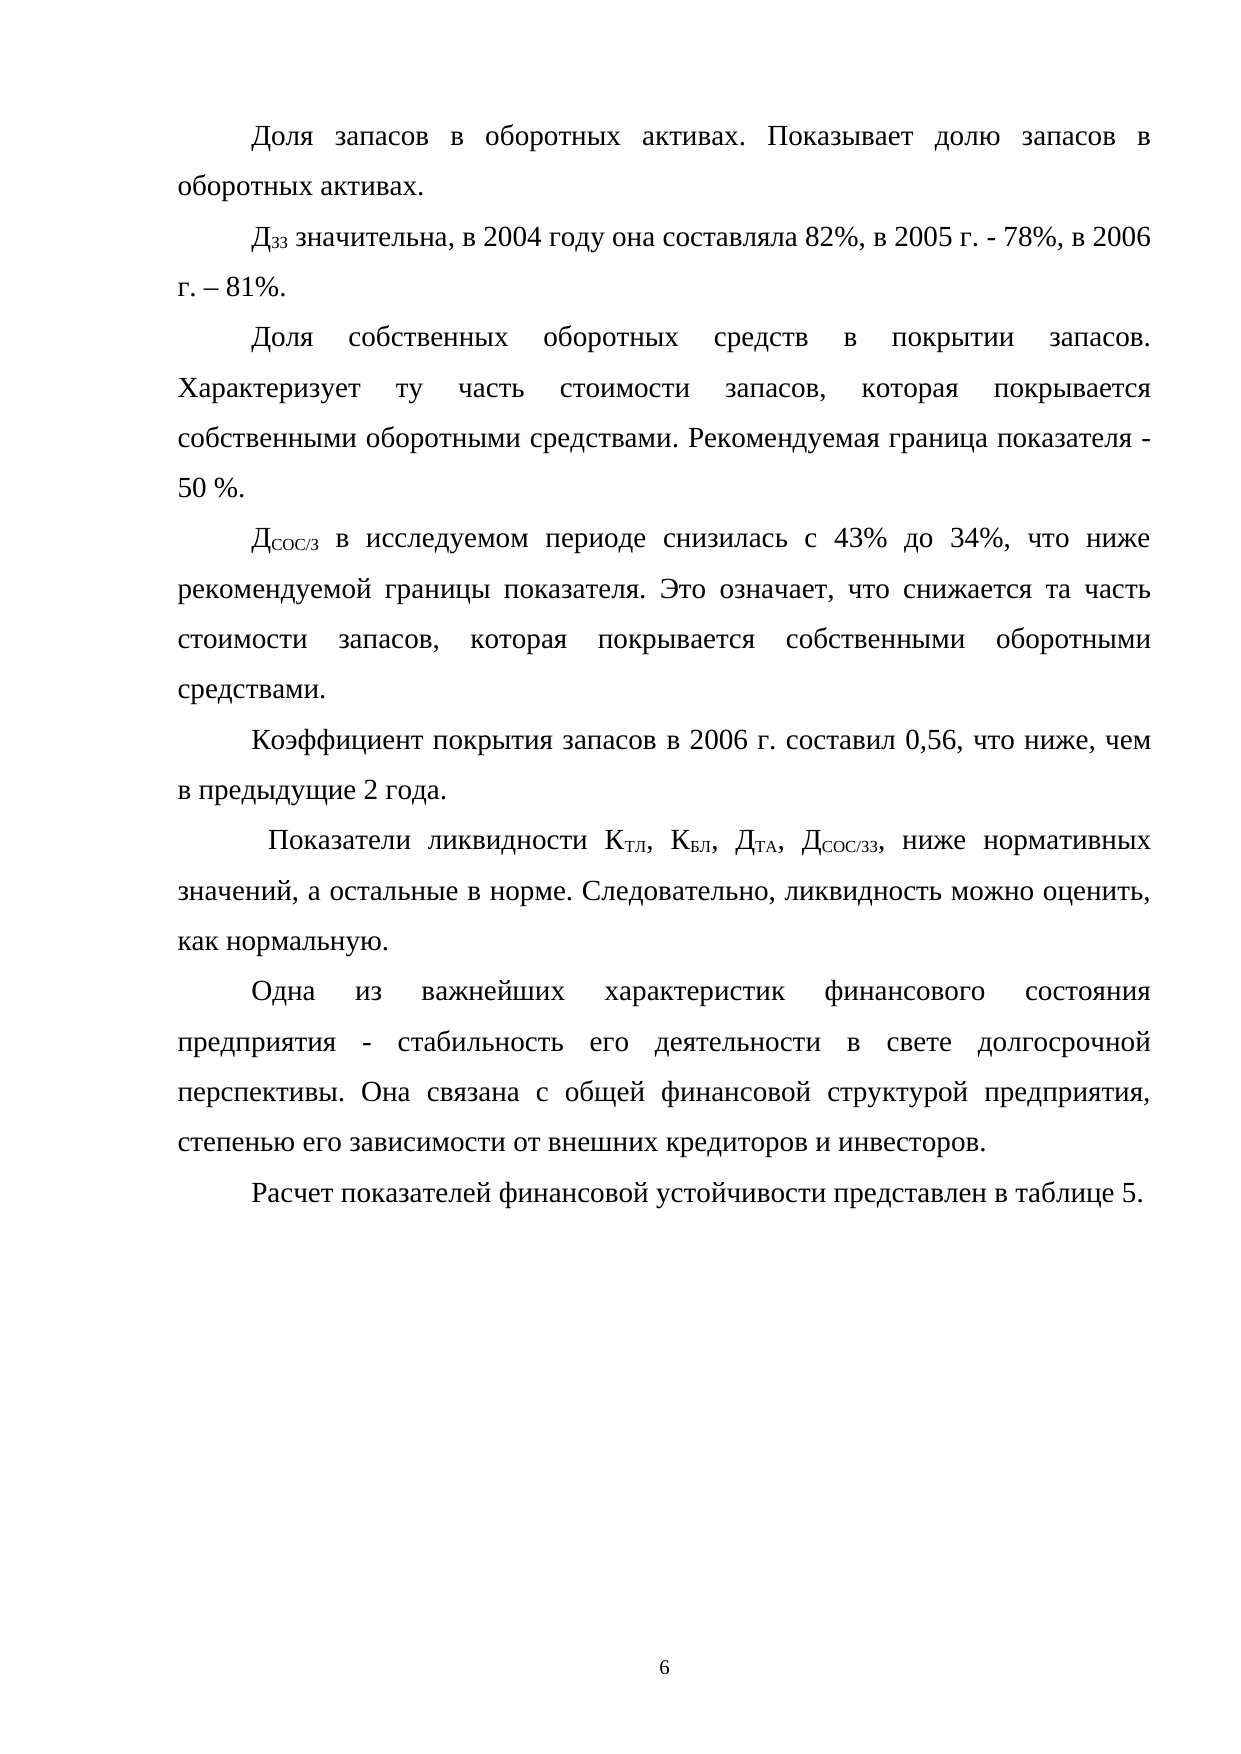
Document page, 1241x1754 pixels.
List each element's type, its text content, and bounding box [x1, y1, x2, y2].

text Расчет показателей финансовой устойчивости представлен в таблице 5. [177, 1175, 1152, 1208]
text Доля собственных оборотных средств в покрытии запасов. Характеризует ту часть стоимости запасов, которая покрывается собственными оборотными средствами. Рекомендуемая граница показателя - 50 %. [177, 319, 1152, 504]
text ДСОС/З в исследуемом периоде снизилась с 43% до 34%, что ниже рекомендуемой границы показателя. Это означает, что снижается та часть стоимости запасов, которая покрывается собственными оборотными средствами. [177, 521, 1152, 705]
text Доля запасов в оборотных активах. Показывает долю запасов в оборотных активах. [177, 118, 1152, 202]
text ДЗЗ значительна, в 2004 году она составляла 82%, в . - 78%, в . – 81%. [177, 219, 1152, 303]
text Коэффициент покрытия запасов в . составил 0,56, что ниже, чем в предыдущие 2 года. [177, 722, 1152, 806]
text Показатели ликвидности КТЛ, КБЛ, ДТА, ДСОС/ЗЗ, ниже нормативных значений, а остальные в норме. Следовательно, ликвидность можно оценить, как нормальную. [177, 822, 1152, 957]
text Одна из важнейших характеристик финансового состояния предприятия - стабильность его деятельности в свете долгосрочной перспективы. Она связана с общей финансовой структурой предприятия, степенью его зависимости от внешних кредиторов и инвесторов. [177, 973, 1152, 1158]
